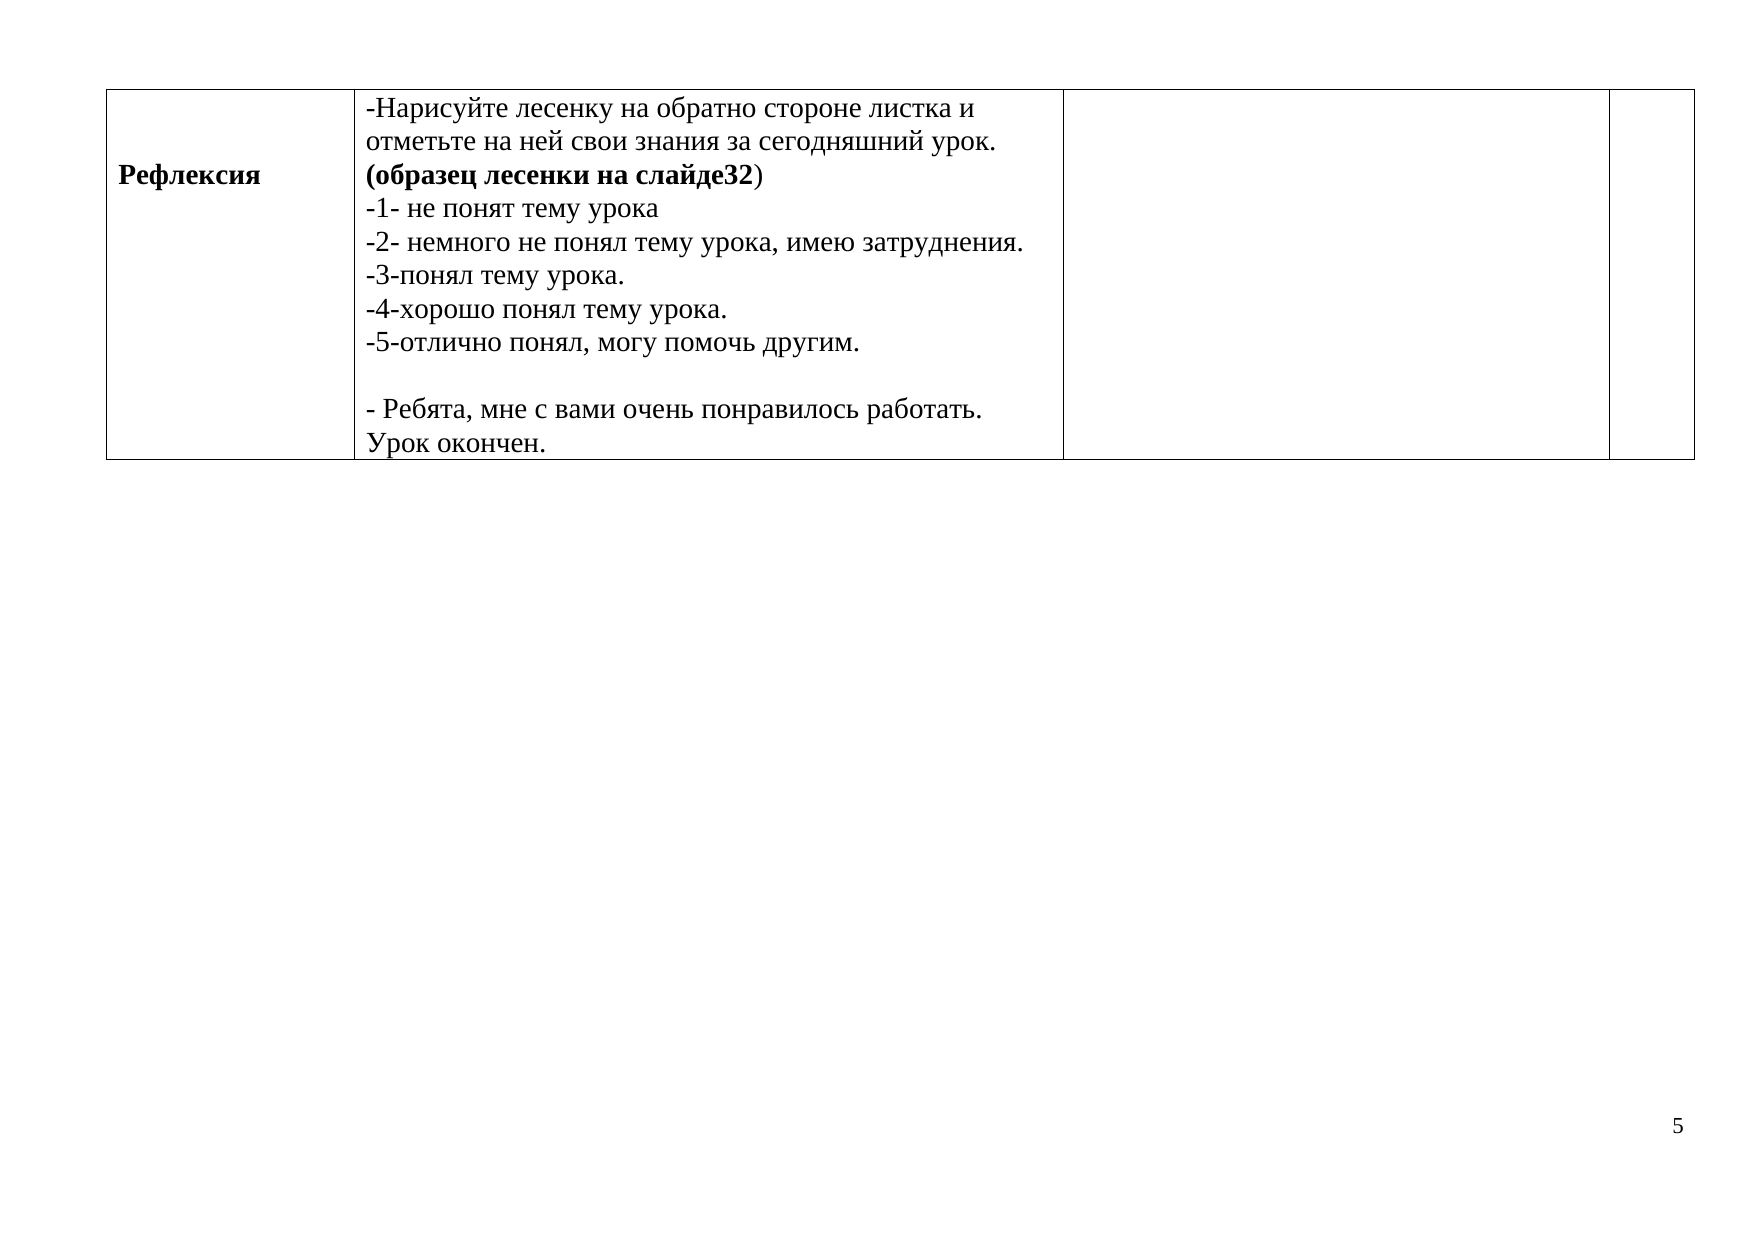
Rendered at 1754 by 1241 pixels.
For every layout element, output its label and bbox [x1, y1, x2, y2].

table_cell [107, 90, 354, 459]
table_cell [355, 90, 1063, 459]
table_cell [1610, 90, 1694, 459]
table_cell [1064, 90, 1609, 459]
